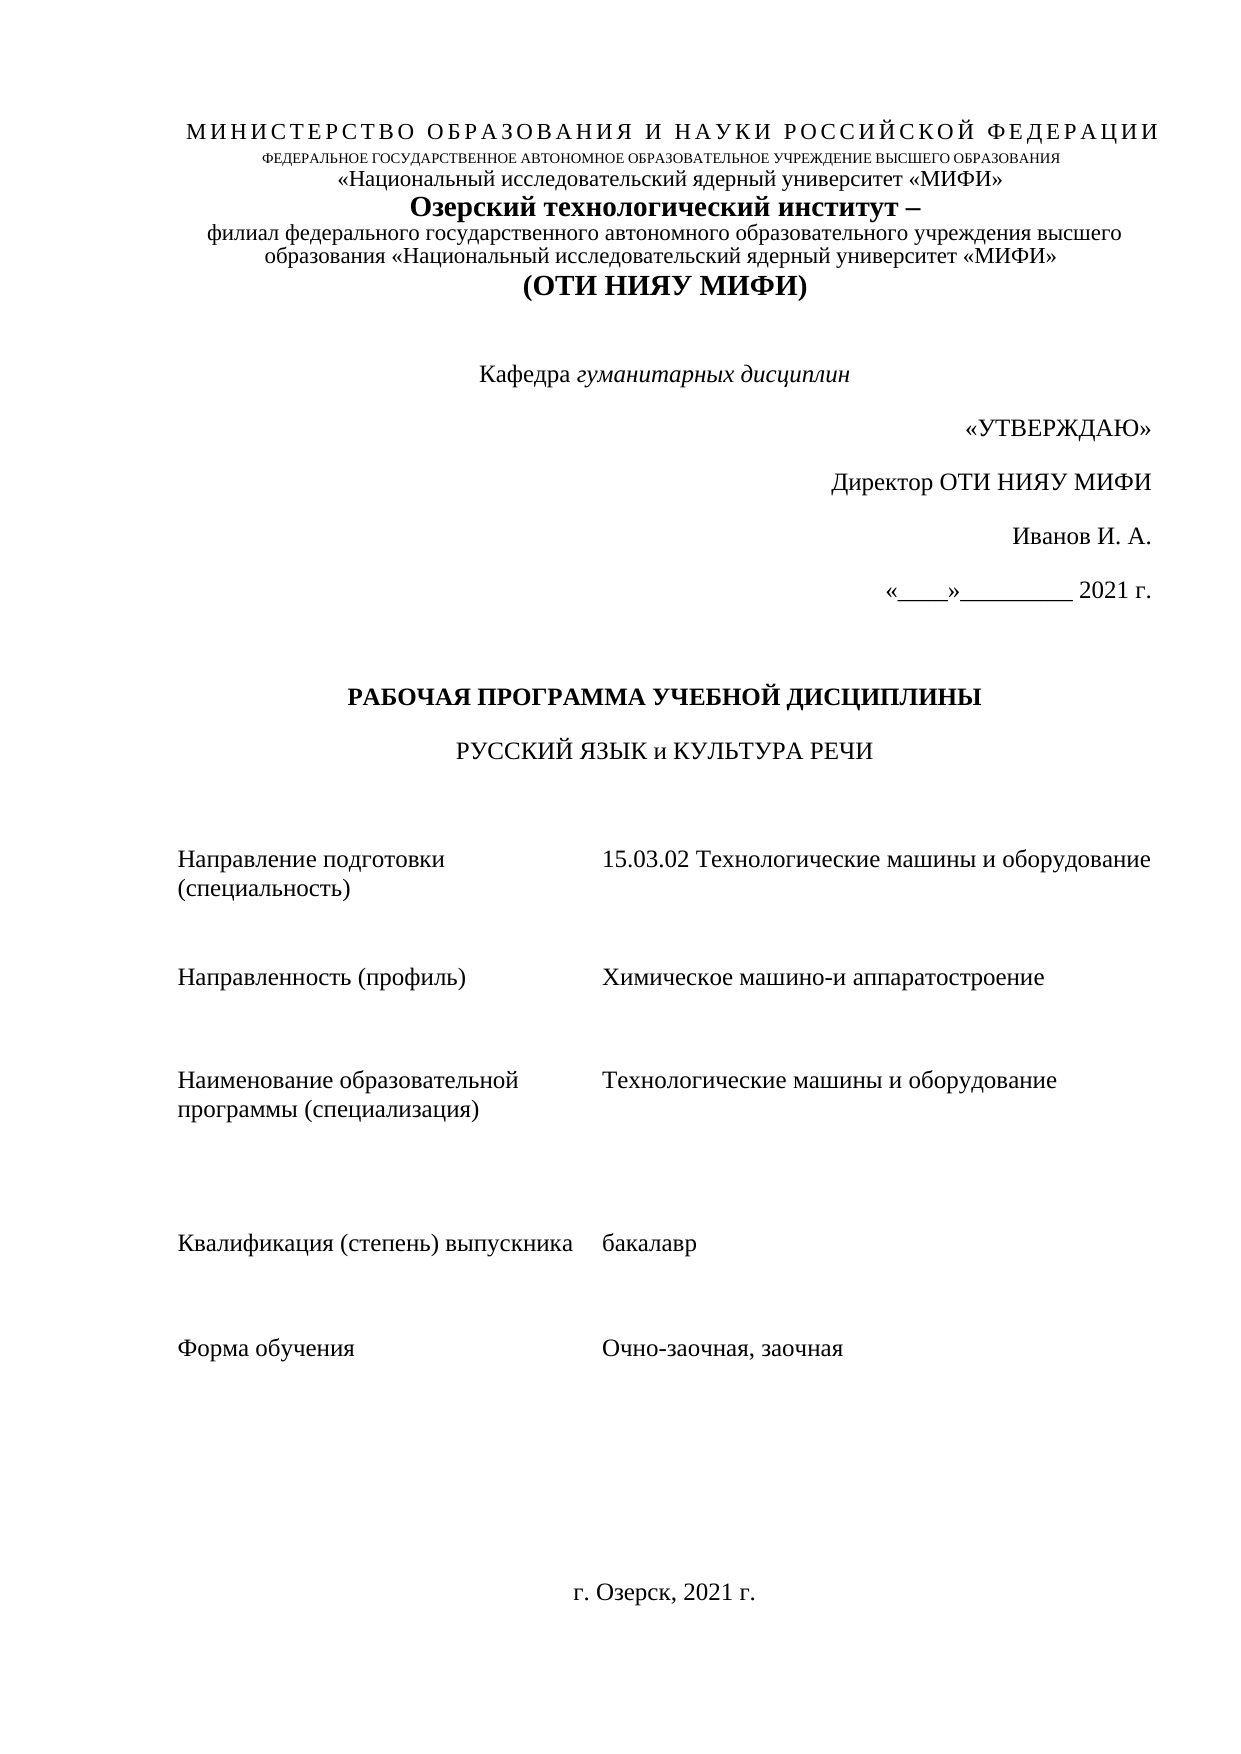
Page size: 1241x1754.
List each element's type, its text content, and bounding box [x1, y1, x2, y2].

table_cell (ОТИ НИЯУ МИФИ) [163, 268, 1167, 306]
table_cell Технологические машины и оборудование [591, 1066, 1163, 1228]
text Иванов И. А. [177, 521, 1152, 550]
table_cell бакалавр [591, 1228, 1163, 1333]
table_header Направление подготовки (специальность) [166, 844, 591, 962]
text «____»_________ 2021 г. [177, 575, 1152, 603]
text г. Озерск, 2021 г. [177, 1577, 1152, 1606]
table_cell филиал федерального государственного автономного образовательного учреждения высшего образования «Национальный исследовательский ядерный университет «МИФИ» [163, 222, 1167, 268]
table_cell Квалификация (степень) выпускника [166, 1228, 591, 1333]
table_cell Форма обучения [166, 1333, 591, 1362]
table_cell Химическое машино-и аппаратостроение [591, 962, 1163, 1066]
table_header МИНИСТЕРСТВО ОБРАЗОВАНИЯ И НАУКИ РОССИЙСКОЙ ФЕДЕРАЦИИ ФЕДЕРАЛЬНОЕ ГОСУДАРСТВЕННОЕ АВТОНОМНОЕ ОБРАЗОВАТЕЛЬНОЕ УЧРЕЖДЕНИЕ ВЫСШЕГО ОБРАЗОВАНИЯ [163, 118, 1167, 168]
text Кафедра гуманитарных дисциплин [177, 359, 1152, 388]
text «УТВЕРЖДАЮ» [177, 413, 1152, 442]
table_cell «Национальный исследовательский ядерный университет «МИФИ» [163, 168, 1167, 191]
table_cell Очно-заочная, заочная [591, 1333, 1163, 1362]
table_cell Озерский технологический институт – [163, 191, 1167, 222]
table_header 15.03.02 Технологические машины и оборудование [591, 844, 1163, 962]
table_cell Направленность (профиль) [166, 962, 591, 1066]
table_cell Наименование образовательной программы (специализация) [166, 1066, 591, 1228]
text РУССКИЙ ЯЗЫК и КУЛЬТУРА РЕЧИ [177, 736, 1152, 765]
text РАБОЧАЯ ПРОГРАММА УЧЕБНОЙ ДИСЦИПЛИНЫ [177, 682, 1152, 711]
text Директор ОТИ НИЯУ МИФИ [177, 467, 1152, 496]
